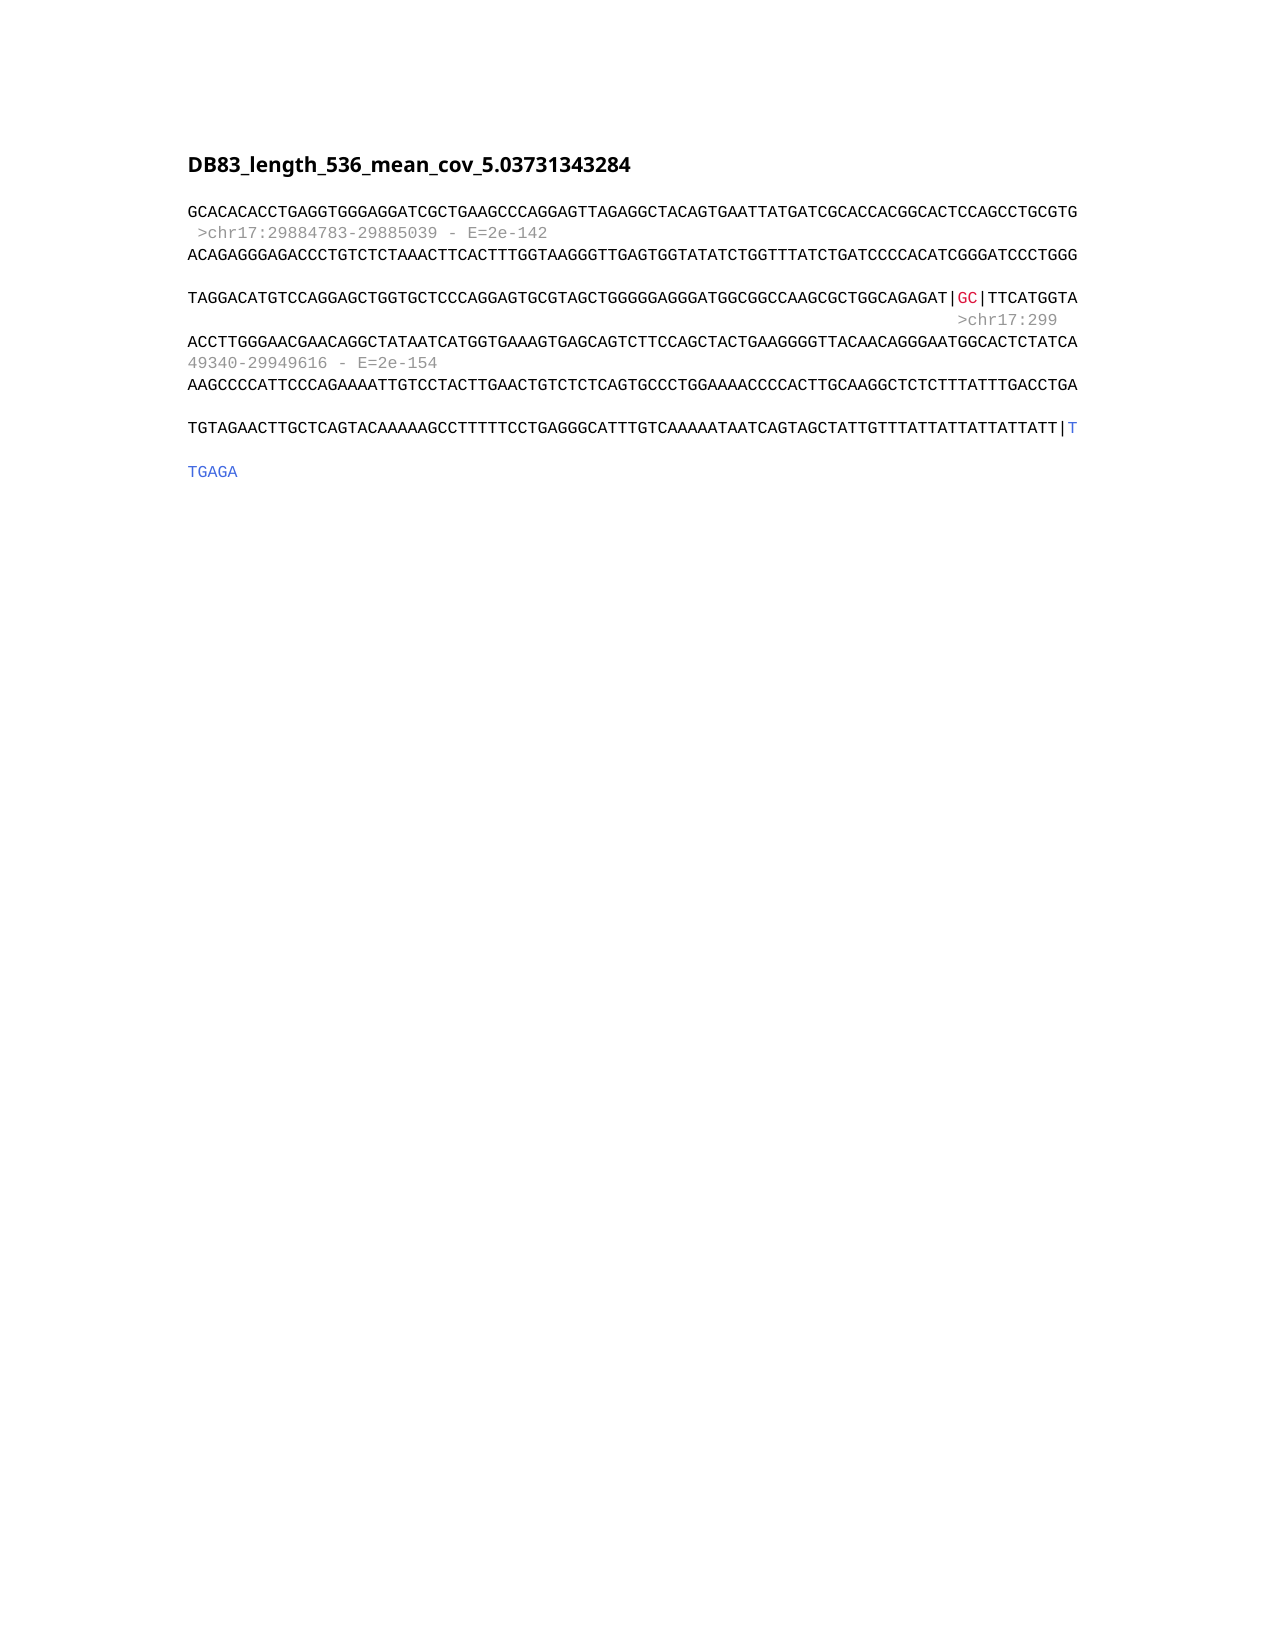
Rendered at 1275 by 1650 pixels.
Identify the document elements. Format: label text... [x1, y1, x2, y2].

text DB83_length_536_mean_cov_5.03731343284 [187, 150, 1087, 178]
text GCACACACCTGAGGTGGGAGGATCGCTGAAGCCCAGGAGTTAGAGGCTACAGTGAATTATGATCGCACCACGGCACTCCAGCCTGCGTG >chr17:29884783-29885039 - E=2e-142 ACAGAGGGAGACCCTGTCTCTAAACTTCACTTTGGTAAGGGTTGAGTGGTATATCTGGTTTATCTGATCCCCACATCGGGATCCCTGGG TAGGACATGTCCAGGAGCTGGTGCTCCCAGGAGTGCGTAGCTGGGGGAGGGATGGCGGCCAAGCGCTGGCAGAGAT|GC|TTCATGGTA >chr17:299 ACCTTGGGAACGAACAGGCTATAATCATGGTGAAAGTGAGCAGTCTTCCAGCTACTGAAGGGGTTACAACAGGGAATGGCACTCTATCA 49340-29949616 - E=2e-154 AAGCCCCATTCCCAGAAAATTGTCCTACTTGAACTGTCTCTCAGTGCCCTGGAAAACCCCACTTGCAAGGCTCTCTTTATTTGACCTGA TGTAGAACTTGCTCAGTACAAAAAGCCTTTTTCCTGAGGGCATTTGTCAAAAATAATCAGTAGCTATTGTTTATTATTATTATTATT|T TGAGA [187, 203, 1087, 482]
